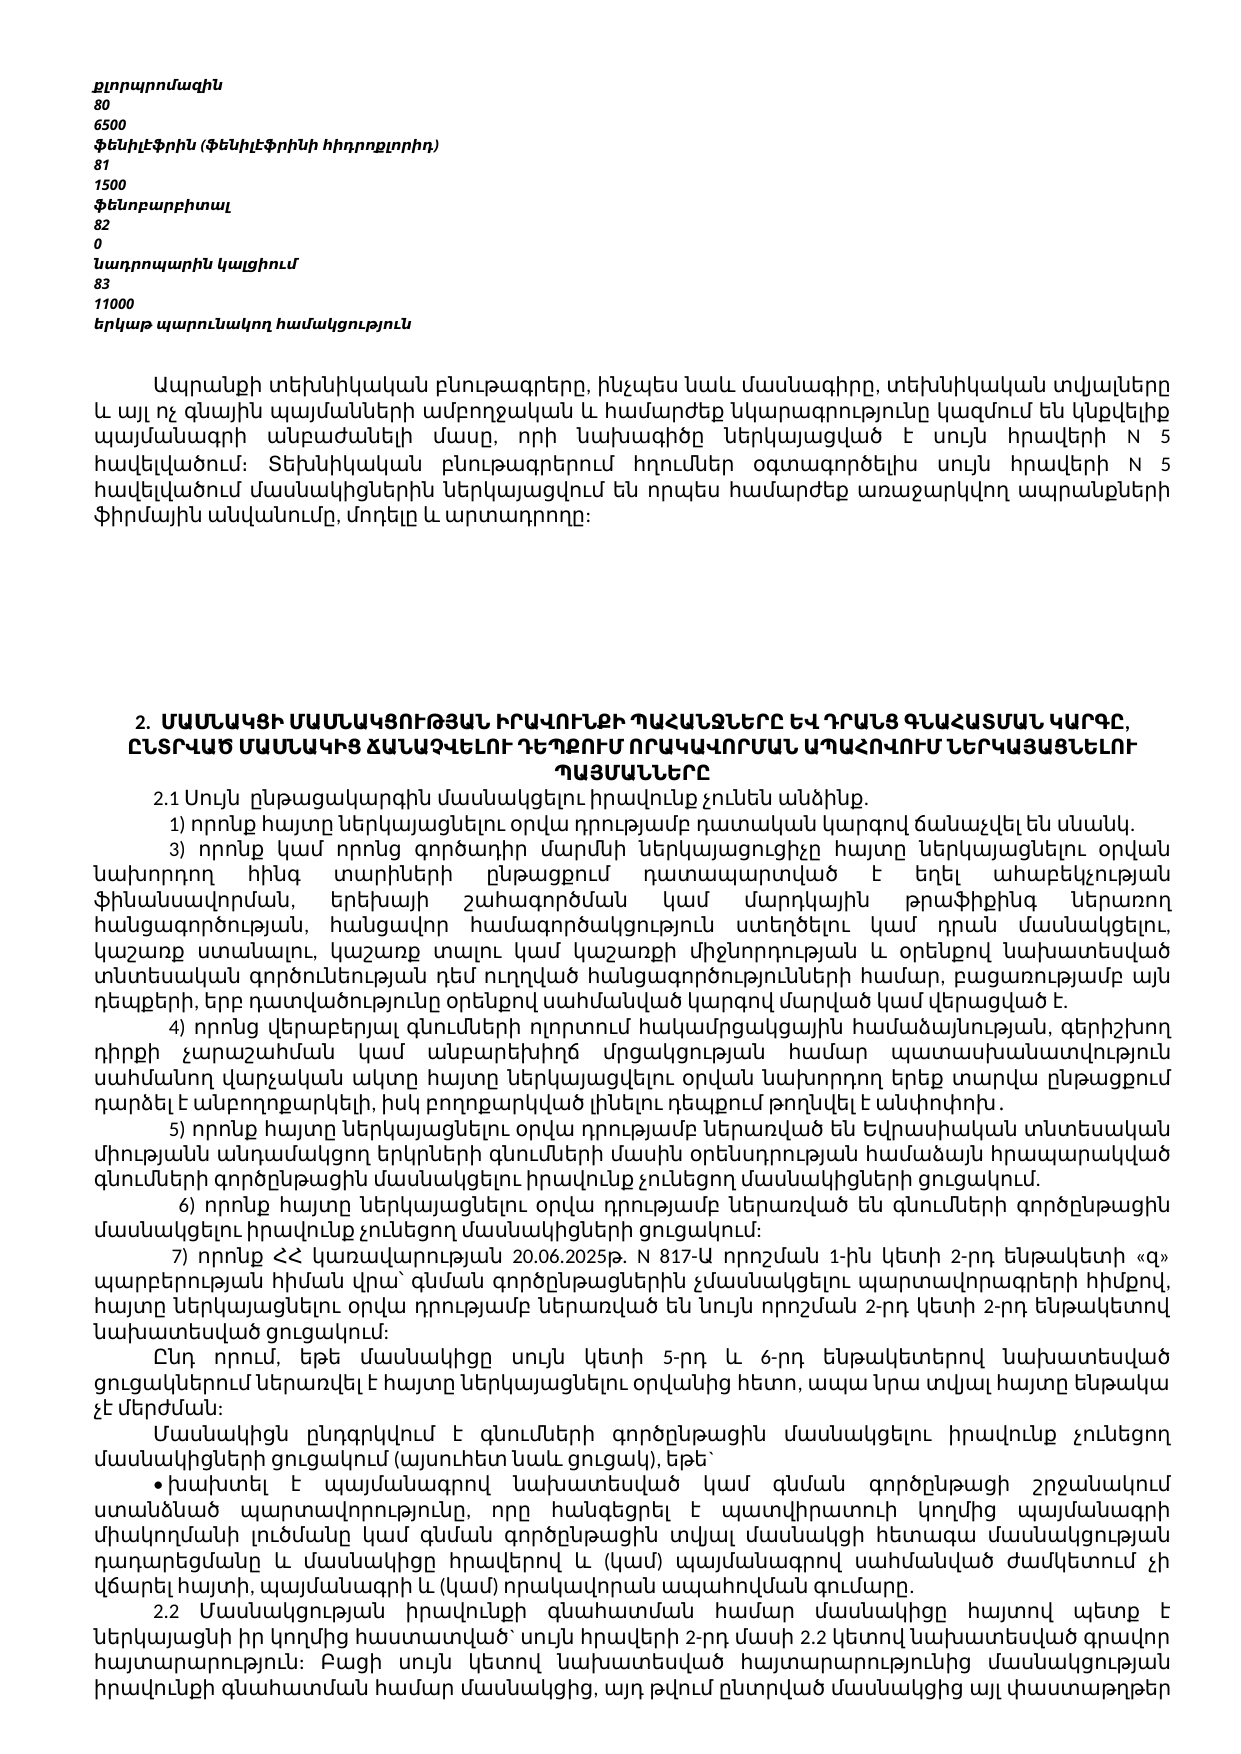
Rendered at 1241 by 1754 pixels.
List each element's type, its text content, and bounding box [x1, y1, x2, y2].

text 1) որոնք հայտը ներկայացնելու օրվա դրությամբ դատական կարգով ճանաչվել են սնանկ. [94, 811, 1171, 836]
text 6) որոնք հայտը ներկայացնելու օրվա դրությամբ ներառված են գնումների գործընթացին մասնակցելու իրավունք չունեցող մասնակիցների ցուցակում: [94, 1192, 1171, 1243]
text Ընդ որում, եթե մասնակիցը սույն կետի 5-րդ և 6-րդ ենթակետերով նախատեսված ցուցակներում ներառվել է հայտը ներկայացնելու օրվանից հետո, ապա նրա տվյալ հայտը ենթակա չէ մերժման: [94, 1344, 1171, 1421]
text 2. ՄԱՍՆԱԿՑԻ ՄԱՍՆԱԿՑՈՒԹՅԱՆ ԻՐԱՎՈՒՆՔԻ ՊԱՀԱՆՋՆԵՐԸ ԵՎ ԴՐԱՆՑ ԳՆԱՀԱՏՄԱՆ ԿԱՐԳԸ, ԸՆՏՐՎԱԾ ՄԱՍՆԱԿԻՑ ՃԱՆԱՉՎԵԼՈՒ ԴԵՊՔՈՒՄ ՈՐԱԿԱՎՈՐՄԱՆ ԱՊԱՀՈՎՈՒՄ ՆԵՐԿԱՅԱՑՆԵԼՈՒ ՊԱՅՄԱՆՆԵՐԸ [94, 709, 1171, 785]
text 7) որոնք ՀՀ կառավարության 20.06.2025թ. N 817-Ա որոշման 1-ին կետի 2-րդ ենթակետի «զ» պարբերության հիման վրա՝ գնման գործընթացներին չմասնակցելու պարտավորագրերի հիմքով, հայտը ներկայացնելու օրվա դրությամբ ներառված են նույն որոշման 2-րդ կետի 2-րդ ենթակետով նախատեսված ցուցակում: [94, 1243, 1171, 1344]
text 5) որոնք հայտը ներկայացնելու օրվա դրությամբ ներառված են Եվրասիական տնտեսական միությանն անդամակցող երկրների գնումների մասին օրենսդրության համաձայն հրապարակված գնումների գործընթացին մասնակցելու իրավունք չունեցող մասնակիցների ցուցակում. [94, 1116, 1171, 1192]
text 3) որոնք կամ որոնց գործադիր մարմնի ներկայացուցիչը հայտը ներկայացնելու օրվան նախորդող հինգ տարիների ընթացքում դատապարտված է եղել ահաբեկչության ֆինանսավորման, երեխայի շահագործման կամ մարդկային թրաֆիքինգ ներառող հանցագործության, հանցավոր համագործակցություն ստեղծելու կամ դրան մասնակցելու, կաշառք ստանալու, կաշառք տալու կամ կաշառքի միջնորդության և օրենքով նախատեսված տնտեսական գործունեության դեմ ուղղված հանցագործությունների համար, բացառությամբ այն դեպքերի, երբ դատվածությունը օրենքով սահմանված կարգով մարված կամ վերացված է. [94, 836, 1171, 1014]
text Մասնակիցն ընդգրկվում է գնումների գործընթացին մասնակցելու իրավունք չունեցող մասնակիցների ցուցակում (այսուհետ նաև ցուցակ), եթե` [94, 1421, 1171, 1472]
text 2.1 Սույն ընթացակարգին մասնակցելու իրավունք չունեն անձինք. [94, 785, 1171, 811]
text 4) որոնց վերաբերյալ գնումների ոլորտում հակամրցակցային համաձայնության, գերիշխող դիրքի չարաշահման կամ անբարեխիղճ մրցակցության համար պատասխանատվություն սահմանող վարչական ակտը հայտը ներկայացվելու օրվան նախորդող երեք տարվա ընթացքում դարձել է անբողոքարկելի, իսկ բողոքարկված լինելու դեպքում թողնվել է անփոփոխ․ [94, 1014, 1171, 1116]
text Ապրանքի տեխնիկական բնութագրերը, ինչպես նաև մասնագիրը, տեխնիկական տվյալները և այլ ոչ գնային պայմանների ամբողջական և համարժեք նկարագրությունը կազմում են կնքվելիք պայմանագրի անբաժանելի մասը, որի նախագիծը ներկայացված է սույն հրավերի N 5 հավելվածում։ Տեխնիկական բնութագրերում հղումներ օգտագործելիս սույն հրավերի N 5 հավելվածում մասնակիցներին ներկայացվում են որպես համարժեք առաջարկվող ապրանքների ֆիրմային անվանումը, մոդելը և արտադրողը: [94, 373, 1171, 528]
text • խախտել է պայմանագրով նախատեսված կամ գնման գործընթացի շրջանակում ստանձնած պարտավորությունը, որը հանգեցրել է պատվիրատուի կողմից պայմանագրի միակողմանի լուծմանը կամ գնման գործընթացին տվյալ մասնակցի հետագա մասնակցության դադարեցմանը և մասնակիցը հրավերով և (կամ) պայմանագրով սահմանված ժամկետում չի վճարել հայտի, պայմանագրի և (կամ) որակավորան ապահովման գումարը. [94, 1472, 1171, 1599]
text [94, 1599, 1171, 1700]
